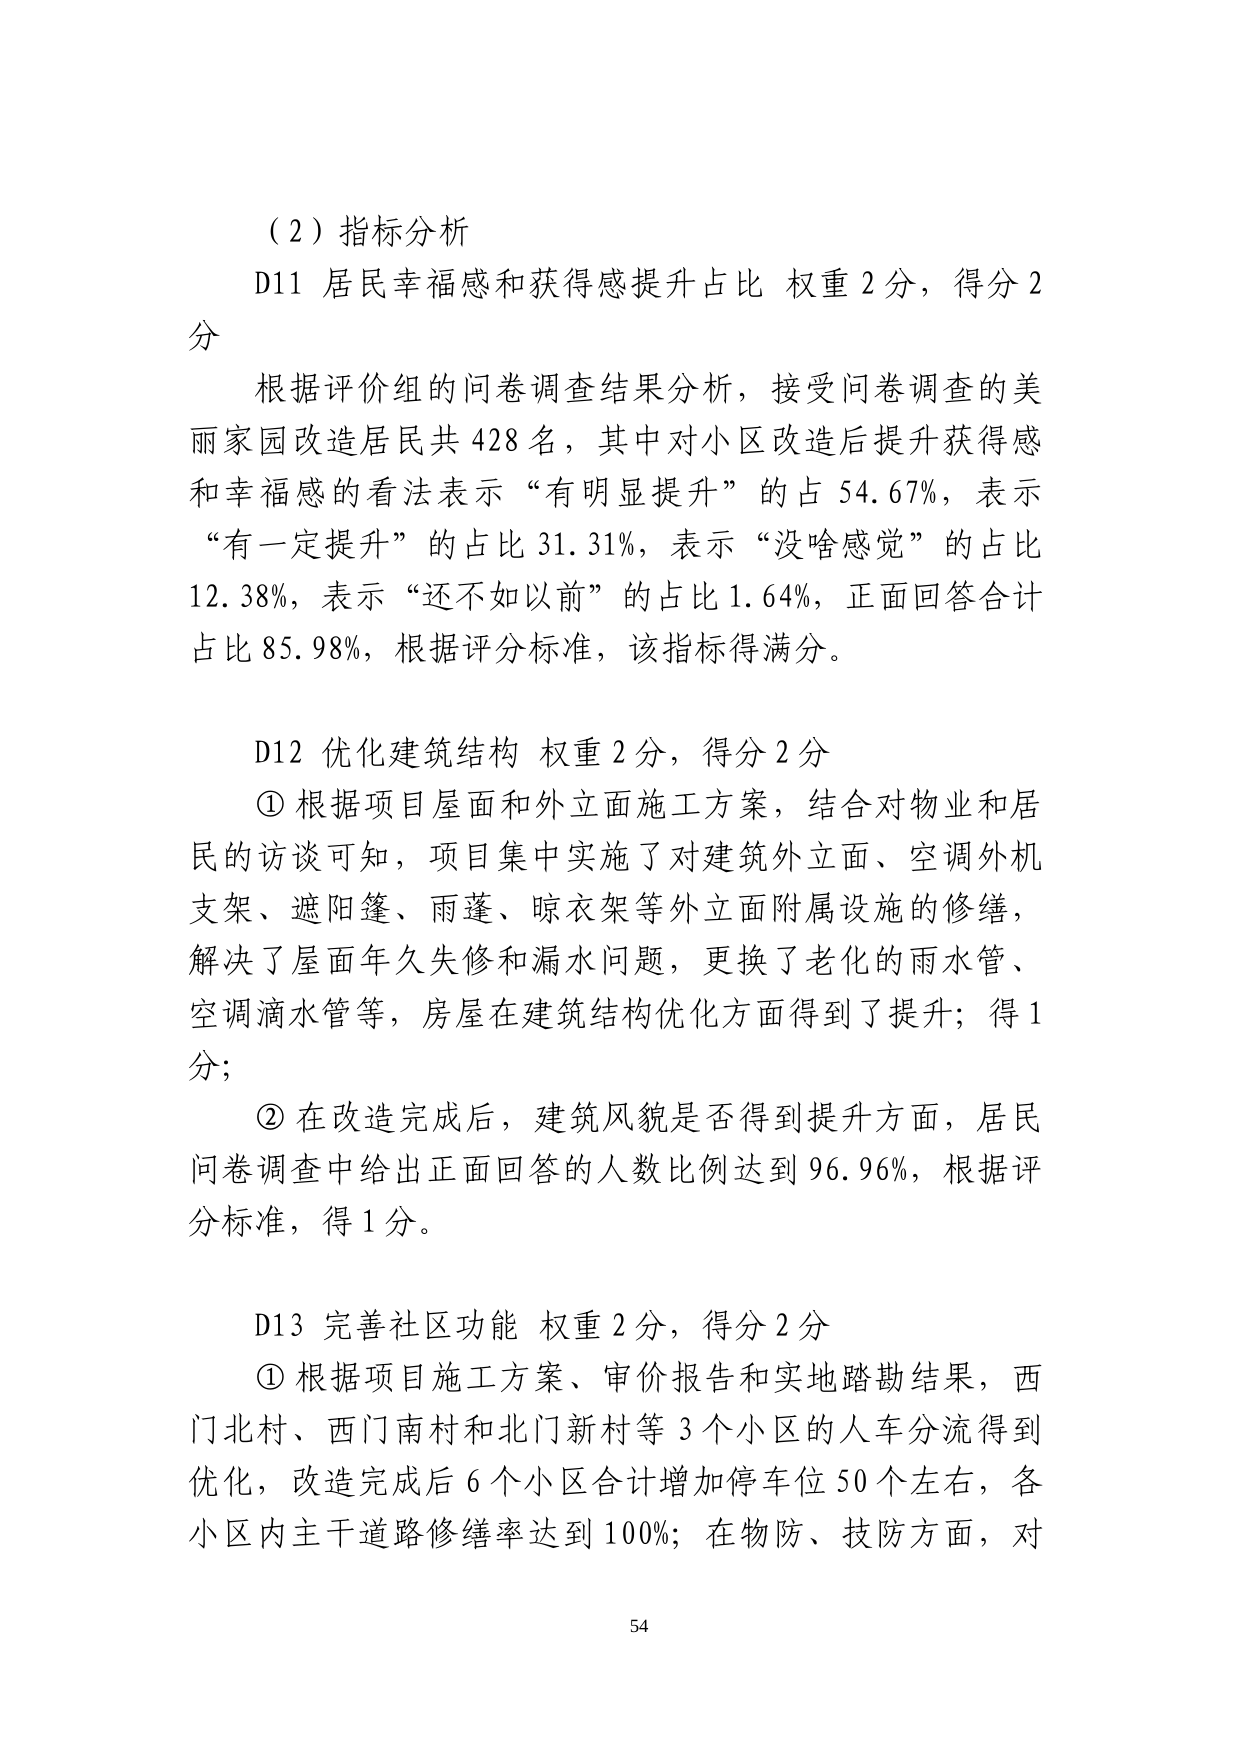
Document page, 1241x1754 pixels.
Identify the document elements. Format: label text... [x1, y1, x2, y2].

text ①根据项目屋面和外立面施工方案，结合对物业和居民的访谈可知，项目集中实施了对建筑外立面、空调外机支架、遮阳篷、雨蓬、晾衣架等外立面附属设施的修缮，解决了屋面年久失修和漏水问题，更换了老化的雨水管、空调滴水管等，房屋在建筑结构优化方面得到了提升；得1分； [187, 775, 1044, 1087]
text D11 居民幸福感和获得感提升占比 权重2分，得分2分 [187, 254, 1044, 358]
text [187, 1348, 1044, 1556]
text D12 优化建筑结构 权重2分，得分2分 [187, 723, 1044, 775]
text （2）指标分析 [187, 202, 1044, 254]
text D13 完善社区功能 权重2分，得分2分 [187, 1296, 1044, 1348]
text ②在改造完成后，建筑风貌是否得到提升方面，居民问卷调查中给出正面回答的人数比例达到96.96%，根据评分标准，得1分。 [187, 1087, 1044, 1244]
text 根据评价组的问卷调查结果分析，接受问卷调查的美丽家园改造居民共428名，其中对小区改造后提升获得感和幸福感的看法表示“有明显提升”的占54.67%，表示“有一定提升”的占比31.31%，表示“没啥感觉”的占比12.38%，表示“还不如以前”的占比1.64%，正面回答合计占比85.98%，根据评分标准，该指标得满分。 [187, 358, 1044, 671]
